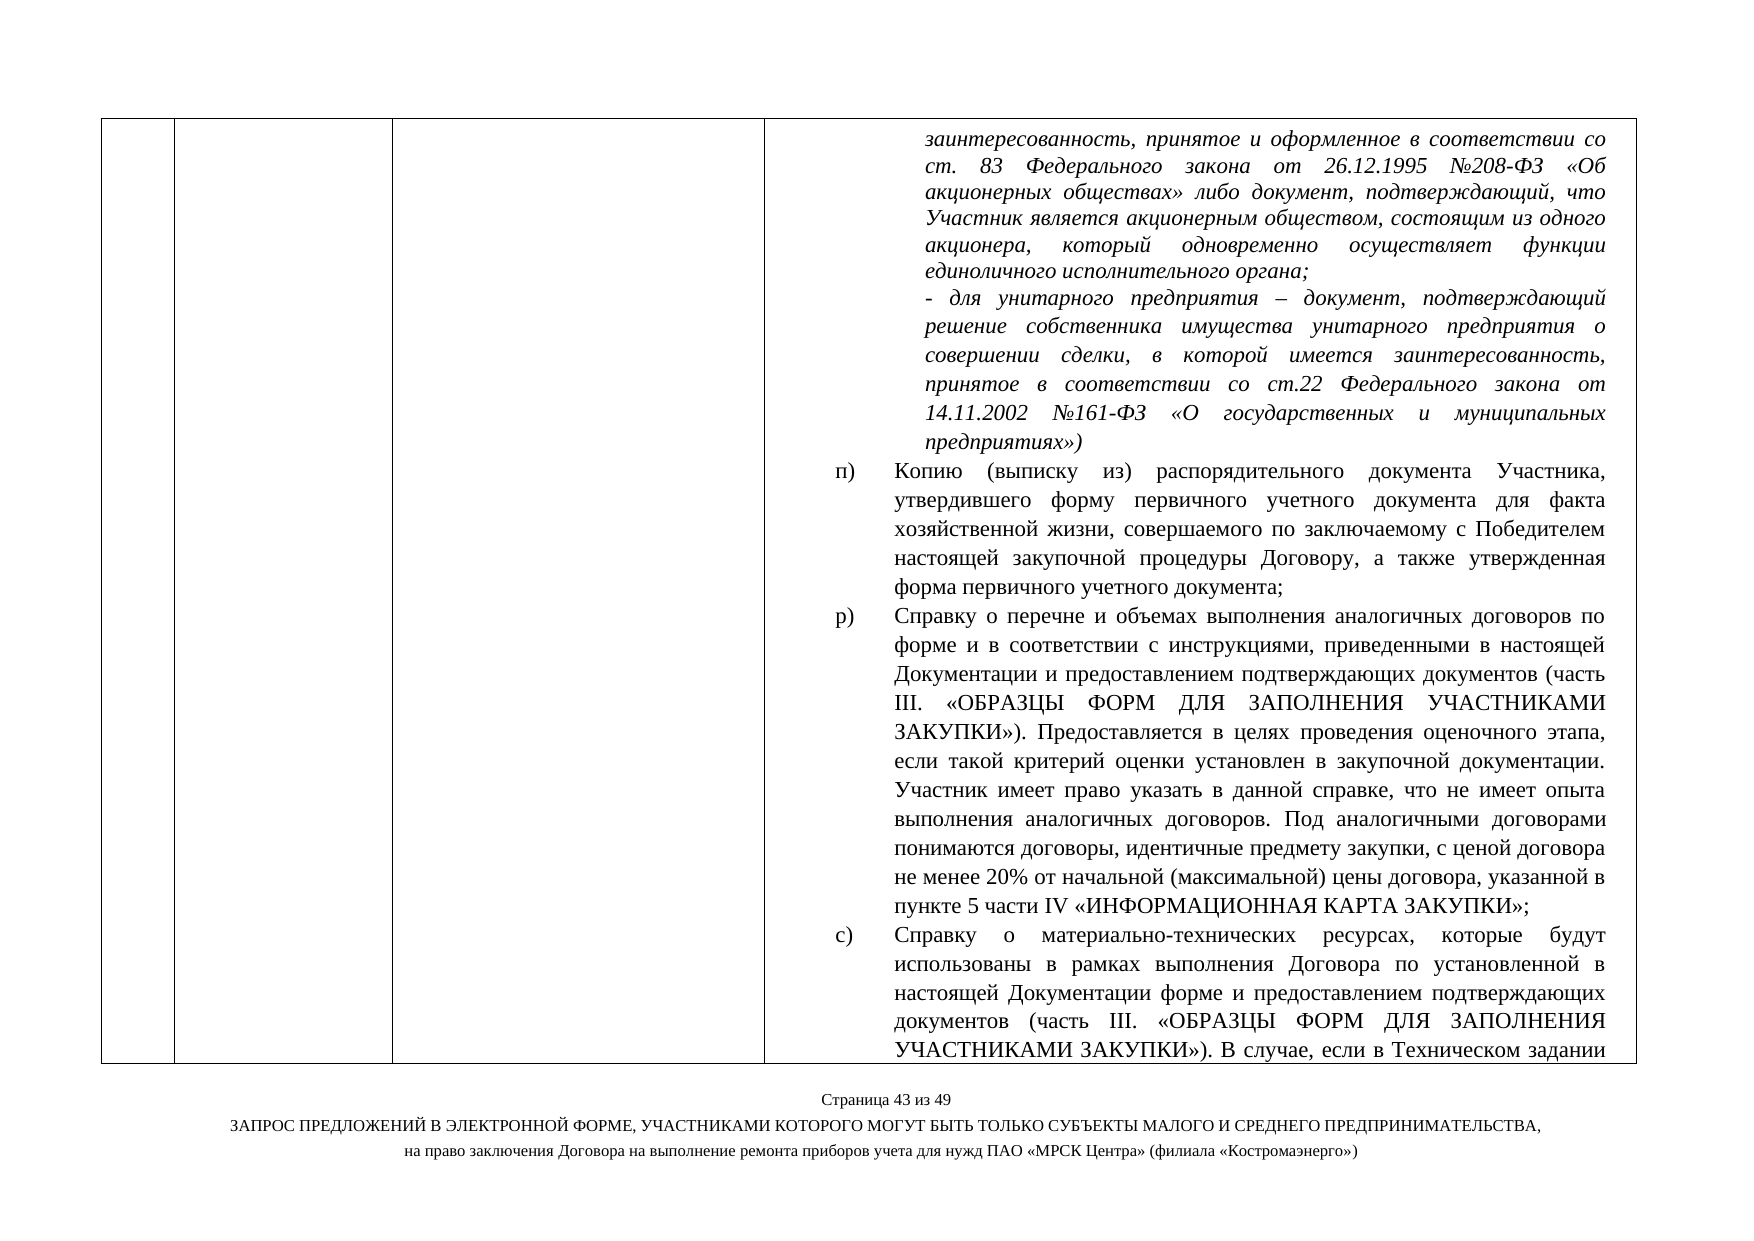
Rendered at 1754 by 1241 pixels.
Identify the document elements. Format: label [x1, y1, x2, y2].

table_cell [393, 119, 764, 1063]
table_cell [102, 119, 174, 1063]
table_cell [175, 119, 392, 1063]
table_cell [765, 119, 1636, 1063]
